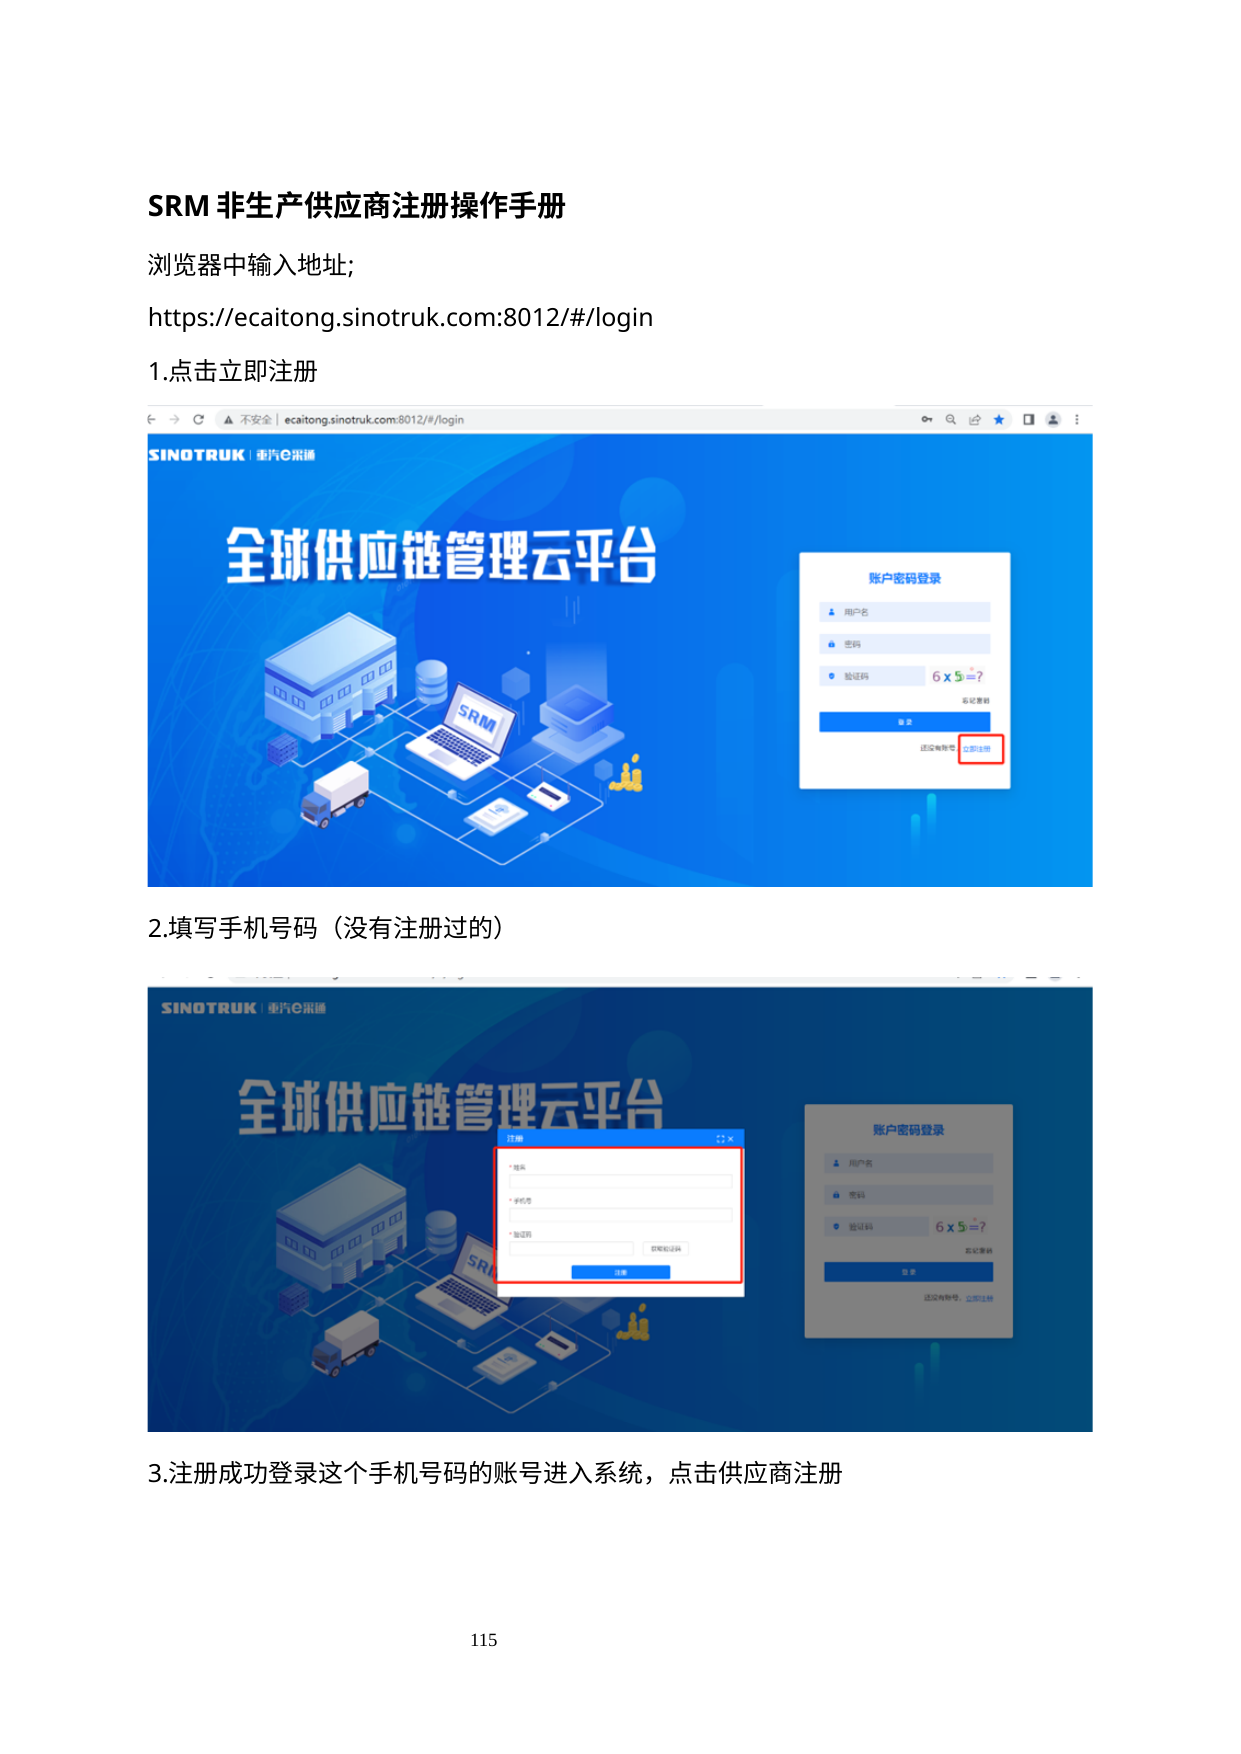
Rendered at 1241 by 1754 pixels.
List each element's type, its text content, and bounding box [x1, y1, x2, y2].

text 2.填写手机号码（没有注册过的） [148, 894, 1092, 959]
text https://ecaitong.sinotruk.com:8012/#/login [148, 300, 1092, 334]
text 浏览器中输入地址; [148, 246, 1092, 282]
text 3.注册成功登录这个手机号码的账号进入系统，点击供应商注册 [148, 1439, 1092, 1504]
picture [147, 405, 1093, 887]
text 1.点击立即注册 [148, 351, 1092, 387]
subtitle SRM非生产供应商注册操作手册 [148, 182, 1092, 224]
picture [147, 977, 1093, 1432]
